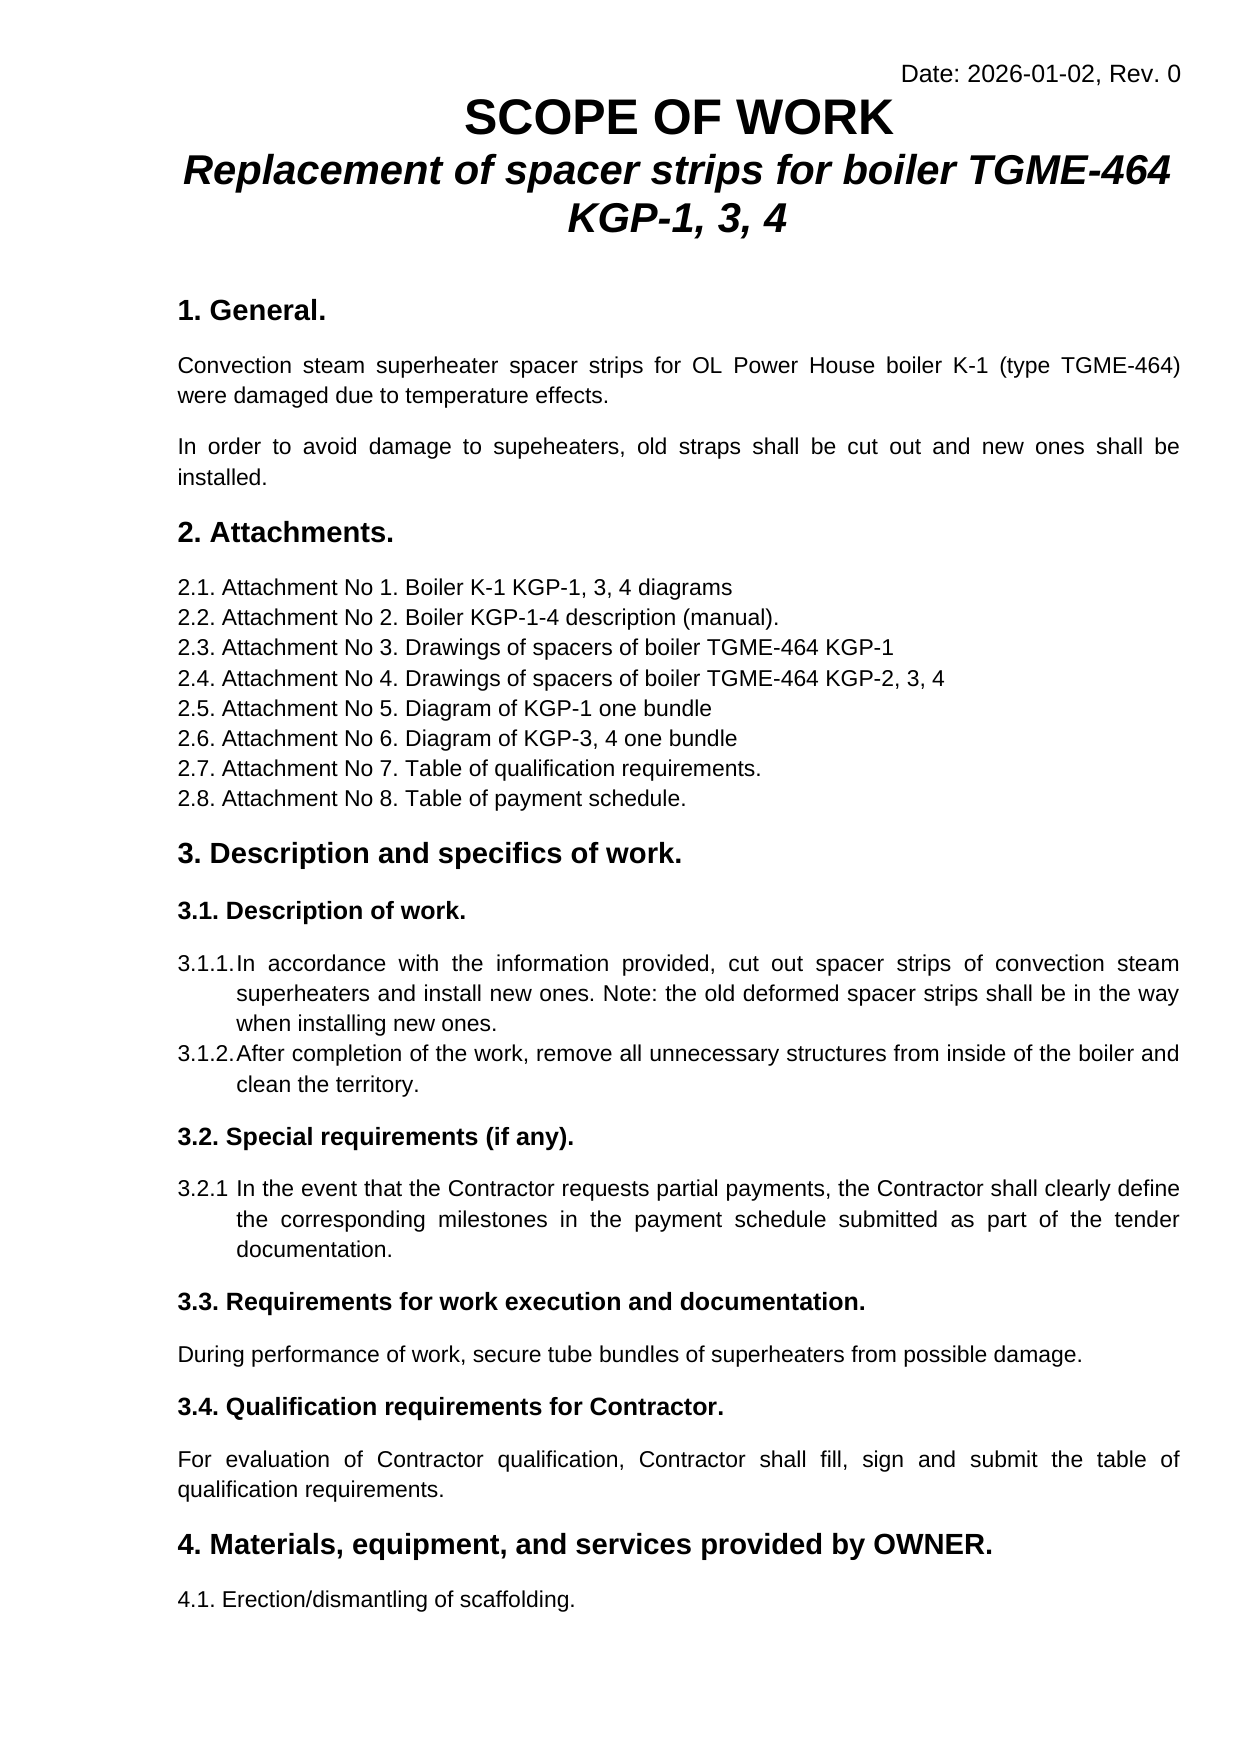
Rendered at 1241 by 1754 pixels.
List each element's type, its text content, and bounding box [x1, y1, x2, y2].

list Attachment No 2. Boiler KGP-1-4 description (manual). [177, 604, 1181, 631]
list Attachment No 5. Diagram of KGP-1 one bundle [177, 695, 1181, 721]
list Attachment No 1. Boiler K-1 KGP-1, 3, 4 diagrams [177, 574, 1181, 600]
list Attachment No 8. Table of payment schedule. [177, 785, 1181, 812]
text 4. Materials, equipment, and services provided by OWNER. [177, 1527, 1181, 1560]
text 3.1. Description of work. [177, 896, 1181, 924]
list Erection/dismantling of scaffolding. [177, 1586, 1181, 1613]
list Attachment No 4. Drawings of spacers of boiler TGME-464 KGP-2, 3, 4 [177, 664, 1181, 691]
list After completion of the work, remove all unnecessary structures from inside of the boiler and clean the territory. [177, 1040, 1181, 1097]
list In the event that the Contractor requests partial payments, the Contractor shall clearly define the corresponding milestones in the payment schedule submitted as part of the tender documentation. [177, 1175, 1181, 1262]
text During performance of work, secure tube bundles of superheaters from possible damage. [177, 1341, 1181, 1367]
text 3.2. Special requirements (if any). [177, 1122, 1181, 1150]
text 2. Attachments. [177, 514, 1181, 548]
text For evaluation of Contractor qualification, Contractor shall fill, sign and submit the table of qualification requirements. [177, 1446, 1181, 1502]
text 1. General. [177, 293, 1181, 326]
text Convection steam superheater spacer strips for OL Power House boiler K-1 (type TGME-464) were damaged due to temperature effects. [177, 352, 1181, 409]
list Attachment No 7. Table of qualification requirements. [177, 755, 1181, 782]
list In accordance with the information provided, cut out spacer strips of convection steam superheaters and install new ones. Note: the old deformed spacer strips shall be in the way when installing new ones. [177, 950, 1181, 1036]
list Attachment No 6. Diagram of KGP-3, 4 one bundle [177, 725, 1181, 751]
text 3. Description and specifics of work. [177, 836, 1181, 870]
list Attachment No 3. Drawings of spacers of boiler TGME-464 KGP-1 [177, 634, 1181, 661]
text In order to avoid damage to supeheaters, old straps shall be cut out and new ones shall be installed. [177, 433, 1181, 490]
text 3.3. Requirements for work execution and documentation. [177, 1287, 1181, 1316]
text 3.4. Qualification requirements for Contractor. [177, 1392, 1181, 1421]
